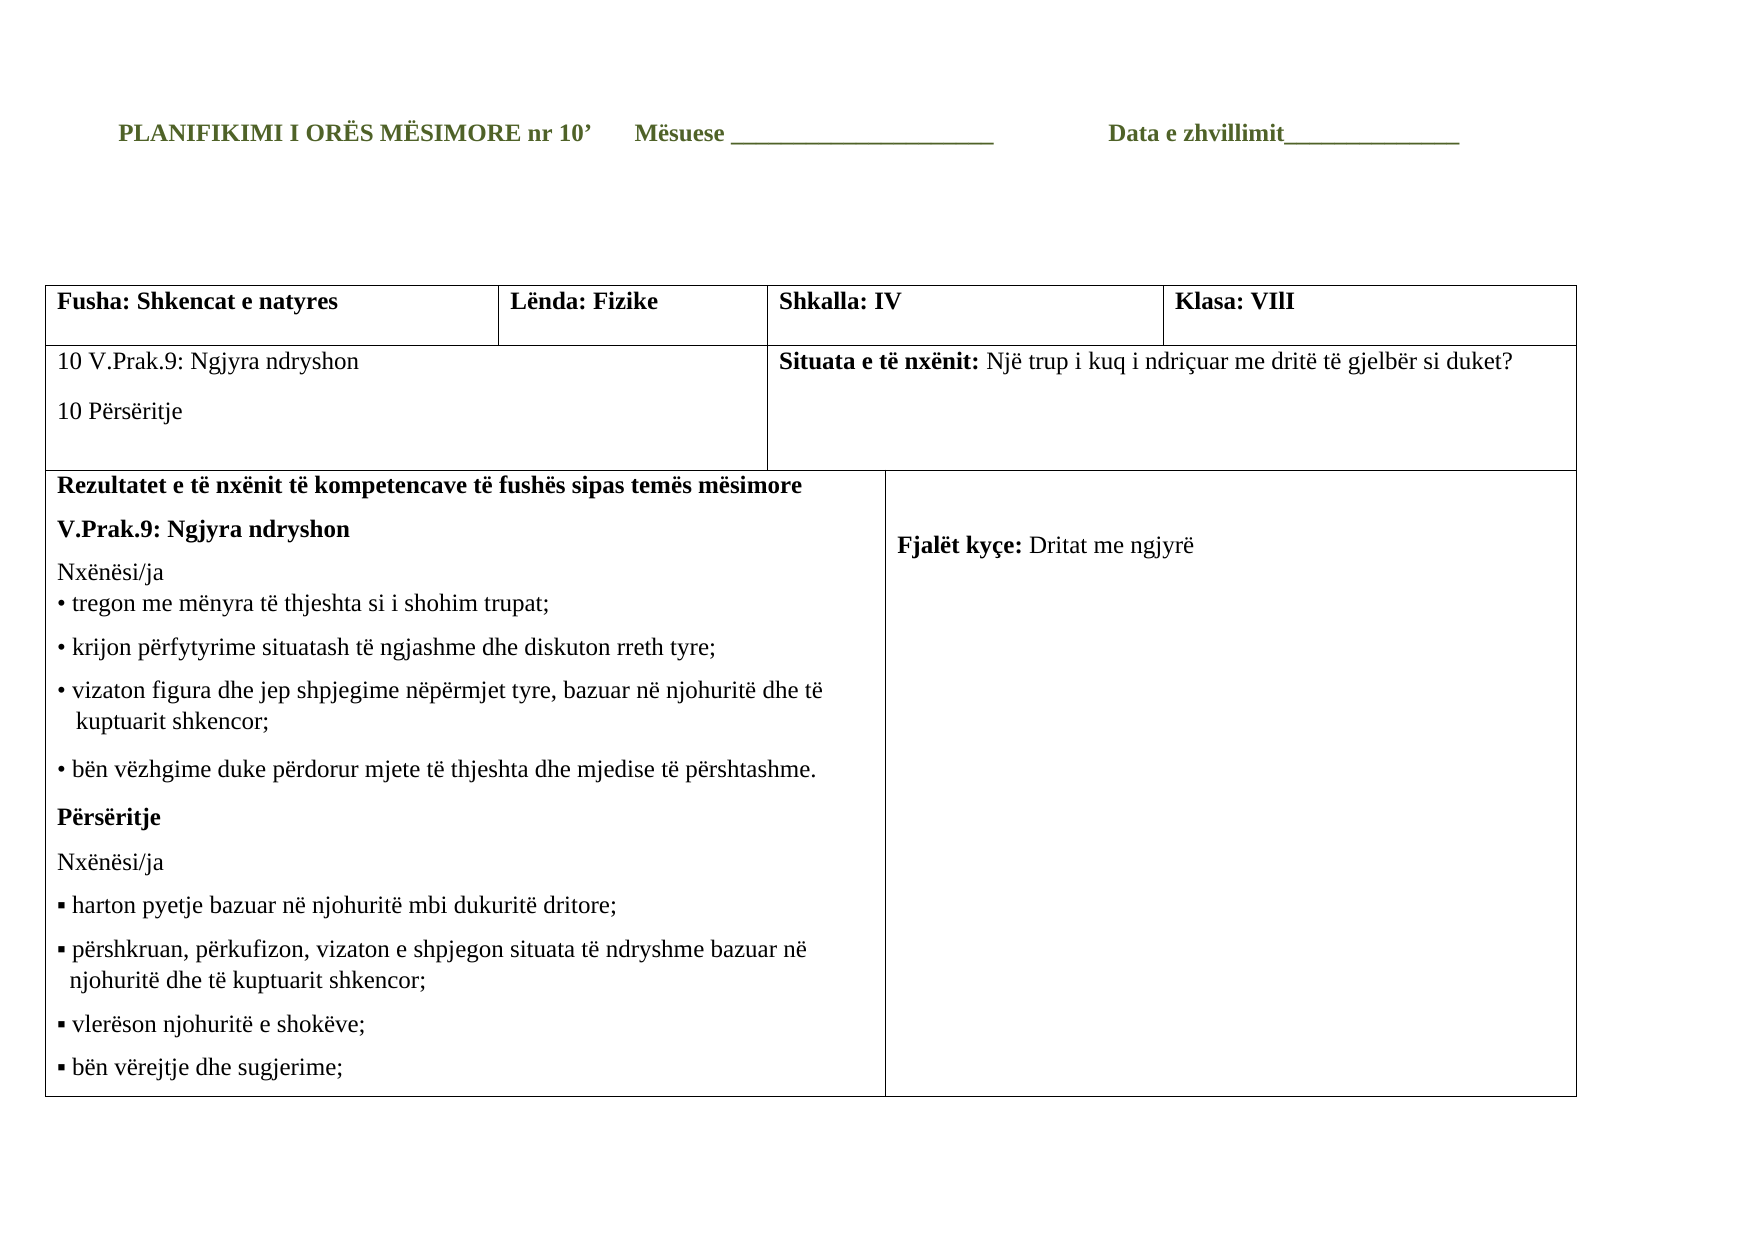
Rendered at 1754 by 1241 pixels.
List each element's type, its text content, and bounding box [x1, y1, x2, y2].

table_header Fusha: Shkencat e natyres [46, 286, 498, 345]
table_header Klasa: VIlI [1164, 286, 1576, 345]
table_cell Situata e të nxënit: Një trup i kuq i ndriçuar me dritë të gjelbër si duket? [768, 346, 1576, 469]
table_header Lënda: Fizike [499, 286, 767, 345]
table_cell Fjalët kyçe: Dritat me ngjyrë [886, 471, 1576, 1096]
table_cell 10 V.Prak.9: Ngjyra ndryshon 10 Përsëritje [46, 346, 767, 469]
table_cell Rezultatet e të nxënit të kompetencave të fushës sipas temës mësimore V.Prak.9: Ngjyra ndryshon Nxënësi/ja • tregon me mënyra të thjeshta si i shohim trupat; • krijon përfytyrime situatash të ngjashme dhe diskuton rreth tyre; • vizaton figura dhe jep shpjegime nëpërmjet tyre, bazuar në njohuritë dhe të kuptuarit shkencor; • bën vëzhgime duke përdorur mjete të thjeshta dhe mjedise të përshtashme. Përsëritje Nxënësi/ja ▪ harton pyetje bazuar në njohuritë mbi dukuritë dritore; ▪ përshkruan, përkufizon, vizaton e shpjegon situata të ndryshme bazuar në njohuritë dhe të kuptuarit shkencor; ▪ vlerëson njohuritë e shokëve; ▪ bën vërejtje dhe sugjerime; [46, 471, 885, 1096]
text PLANIFIKIMI I ORËS MËSIMORE nr 10’ Mësuese _____________________ Data e zhvillimit______________ [118, 118, 1606, 147]
table_header Shkalla: IV [768, 286, 1163, 345]
